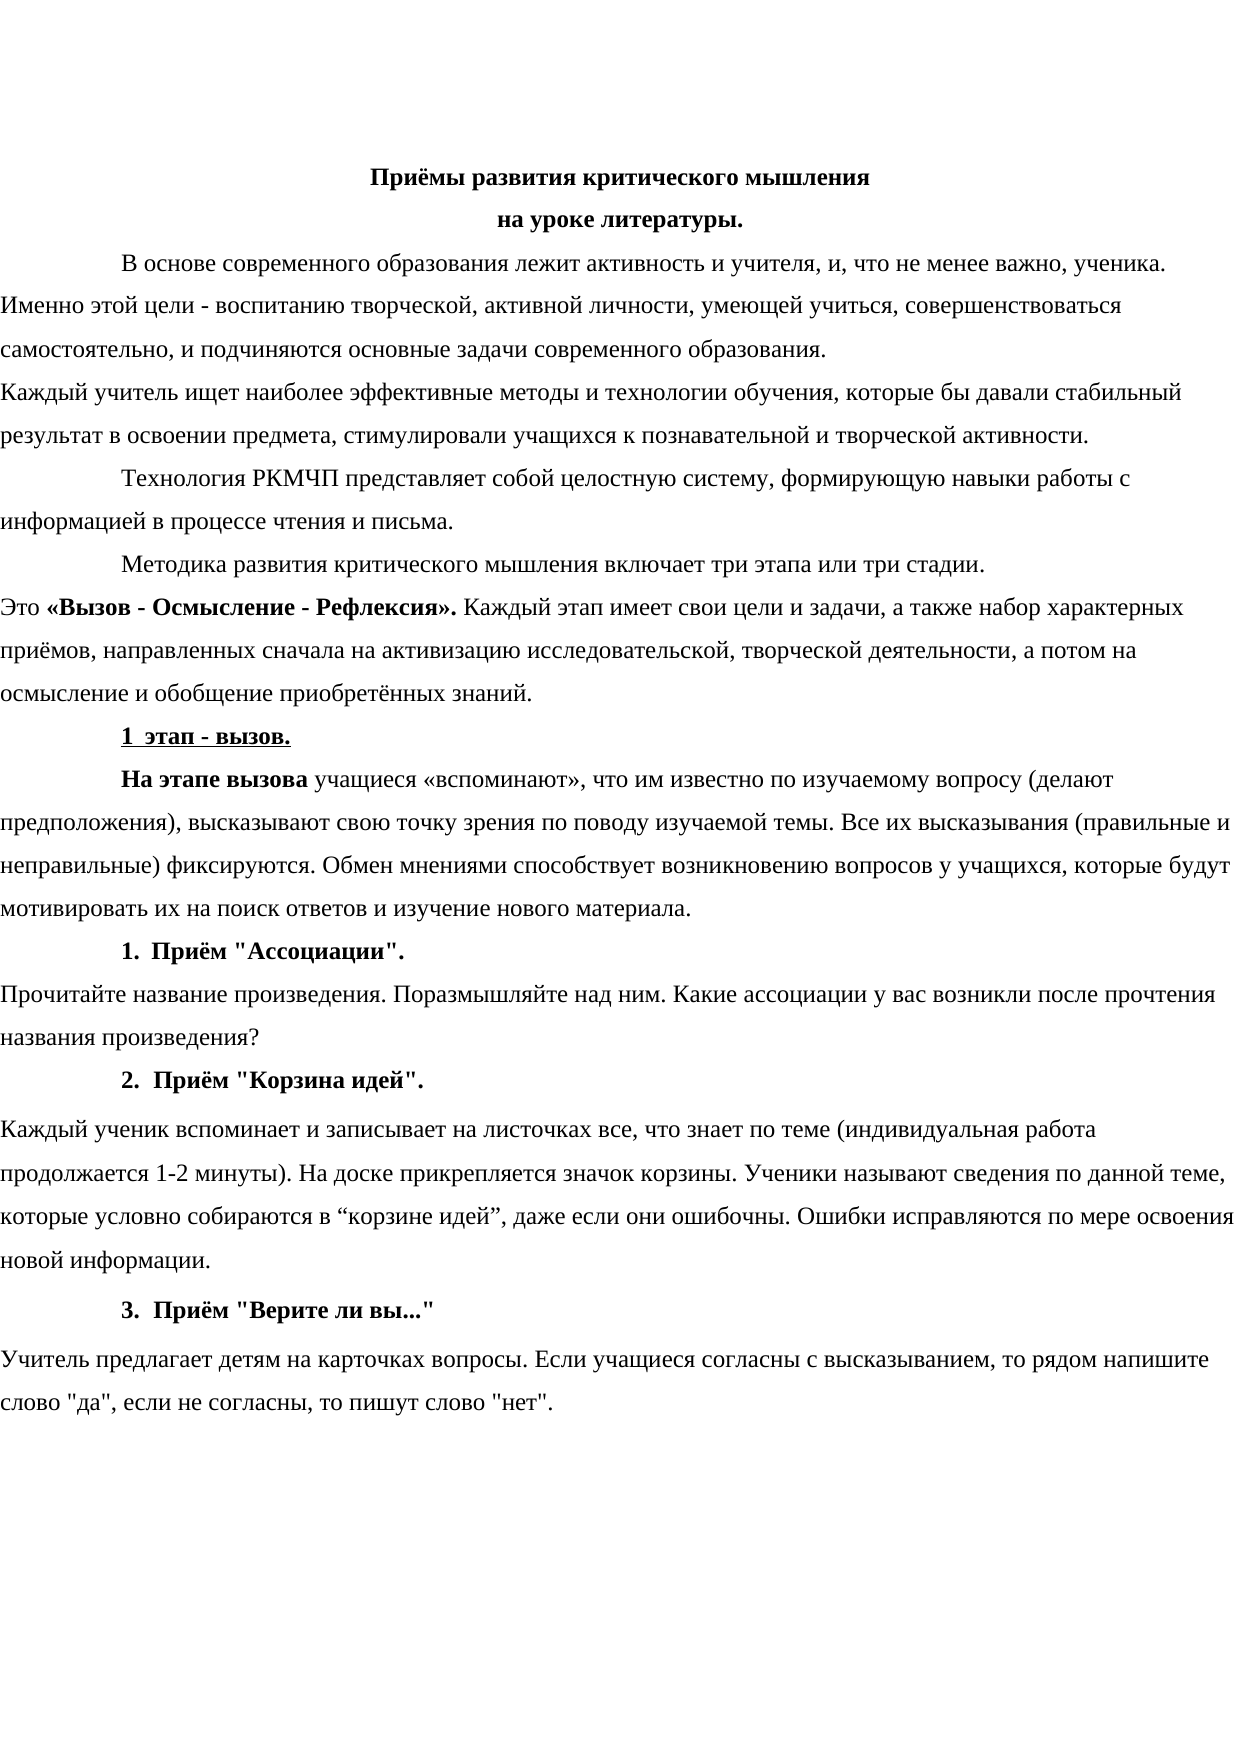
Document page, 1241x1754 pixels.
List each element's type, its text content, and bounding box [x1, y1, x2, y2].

text Это «Вызов - Осмысление - Рефлексия». Каждый этап имеет свои цели и задачи, а также набор характерных приёмов, направленных сначала на активизацию исследовательской, творческой деятельности, а потом на осмысление и обобщение приобретённых знаний. [0, 581, 1240, 710]
text Технология РКМЧП представляет собой целостную систему, формирующую навыки работы с информацией в процессе чтения и письма. [0, 452, 1240, 538]
text Методика развития критического мышления включает три этапа или три стадии. [0, 538, 1240, 581]
text В основе современного образования лежит активность и учителя, и, что не менее важно, ученика. Именно этой цели - воспитанию творческой, активной личности, умеющей учиться, совершенствоваться самостоятельно, и подчиняются основные задачи современного образования. [0, 237, 1240, 366]
list Приём "Верите ли вы..." [121, 1298, 1240, 1323]
list Приём "Корзина идей". [121, 1054, 1240, 1097]
text Каждый ученик вспоминает и записывает на листочках все, что знает по теме (индивидуальная работа продолжается 1-2 минуты). На доске прикрепляется значок корзины. Ученики называют сведения по данной теме, которые условно собираются в “корзине идей”, даже если они ошибочны. Ошибки исправляются по мере освоения новой информации. [0, 1103, 1240, 1277]
list этап - вызов. [121, 710, 1240, 753]
text Учитель предлагает детям на карточках вопросы. Если учащиеся согласны с высказыванием, то рядом напишите слово "да", если не согласны, то пишут слово "нет". [0, 1333, 1240, 1419]
text Приёмы развития критического мышления на уроке литературы. [0, 151, 1240, 237]
text На этапе вызова учащиеся «вспоминают», что им известно по изучаемому вопросу (делают предположения), высказывают свою точку зрения по поводу изучаемой темы. Все их высказывания (правильные и неправильные) фиксируются. Обмен мнениями способствует возникновению вопросов у учащихся, которые будут мотивировать их на поиск ответов и изучение нового материала. [0, 753, 1240, 925]
text Прочитайте название произведения. Поразмышляйте над ним. Какие ассоциации у вас возникли после прочтения названия произведения? [0, 968, 1240, 1054]
text Каждый учитель ищет наиболее эффективные методы и технологии обучения, которые бы давали стабильный результат в освоении предмета, стимулировали учащихся к познавательной и творческой активности. [0, 366, 1240, 452]
list Приём "Ассоциации". [121, 925, 1240, 968]
